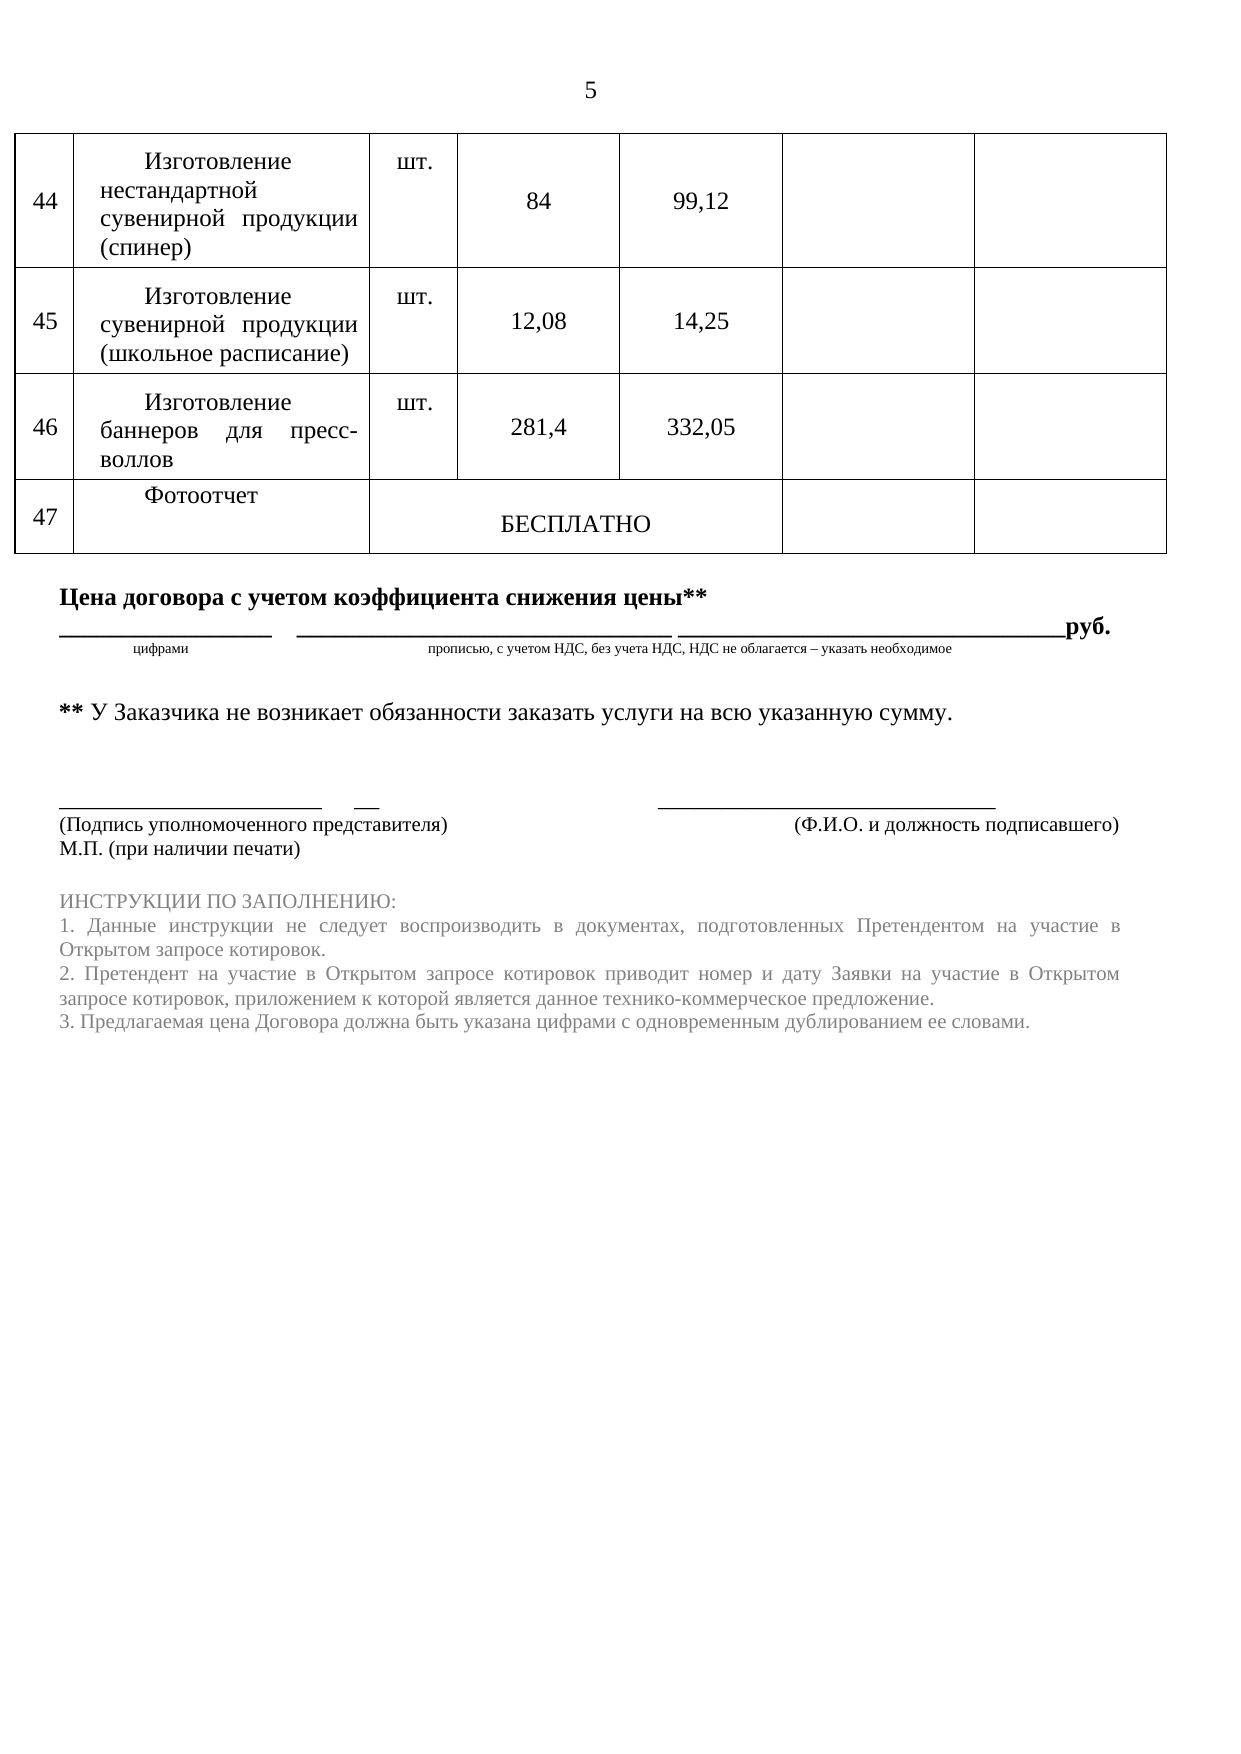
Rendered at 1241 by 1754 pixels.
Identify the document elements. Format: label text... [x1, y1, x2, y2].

table_cell [975, 134, 1166, 267]
table_cell БЕСПЛАТНО [370, 480, 782, 552]
table_cell 332,05 [620, 374, 782, 479]
text М.П. (при наличии печати) [59, 836, 1122, 860]
table_cell [783, 134, 974, 267]
table_cell 281,4 [458, 374, 619, 479]
table_cell [783, 374, 974, 479]
text _________________ ______________________________ _______________________________руб. [59, 611, 1122, 640]
table_cell Изготовление сувенирной продукции (школьное расписание) [74, 268, 369, 373]
text 3. Предлагаемая цена Договора должна быть указана цифрами с одновременным дублированием ее словами. [59, 1009, 1122, 1033]
text 2. Претендент на участие в Открытом запросе котировок приводит номер и дату Заявки на участие в Открытом запросе котировок, приложением к которой является данное технико-коммерческое предложение. [59, 961, 1122, 1009]
text _____________________ __ ___________________________ [59, 783, 1122, 812]
text ** У Заказчика не возникает обязанности заказать услуги на всю указанную сумму. [58, 697, 1122, 726]
table_cell шт. [370, 134, 457, 267]
table_cell шт. [370, 374, 457, 479]
text Цена договора с учетом коэффициента снижения цены** [59, 582, 1122, 611]
table_cell [975, 268, 1166, 373]
table_cell 45 [16, 268, 73, 373]
table_cell Фотоотчет [74, 480, 369, 552]
text цифрами прописью, с учетом НДС, без учета НДС, НДС не облагается – указать необходимое [59, 640, 1122, 668]
table_cell [783, 480, 974, 552]
table_cell [975, 480, 1166, 552]
table_cell 44 [16, 134, 73, 267]
text 1. Данные инструкции не следует воспроизводить в документах, подготовленных Претендентом на участие в Открытом запросе котировок. [59, 913, 1122, 961]
text (Подпись уполномоченного представителя) (Ф.И.О. и должность подписавшего) [59, 812, 1122, 836]
table_cell [783, 268, 974, 373]
table_cell Изготовление нестандартной сувенирной продукции (спинер) [74, 134, 369, 267]
table_cell [975, 374, 1166, 479]
table_cell шт. [370, 268, 457, 373]
table_cell 99,12 [620, 134, 782, 267]
table_cell 14,25 [620, 268, 782, 373]
table_cell 47 [16, 480, 73, 552]
table_cell Изготовление баннеров для пресс-воллов [74, 374, 369, 479]
table_cell 46 [16, 374, 73, 479]
text ИНСТРУКЦИИ ПО ЗАПОЛНЕНИЮ: [59, 889, 1122, 913]
table_cell 84 [458, 134, 619, 267]
table_cell 12,08 [458, 268, 619, 373]
